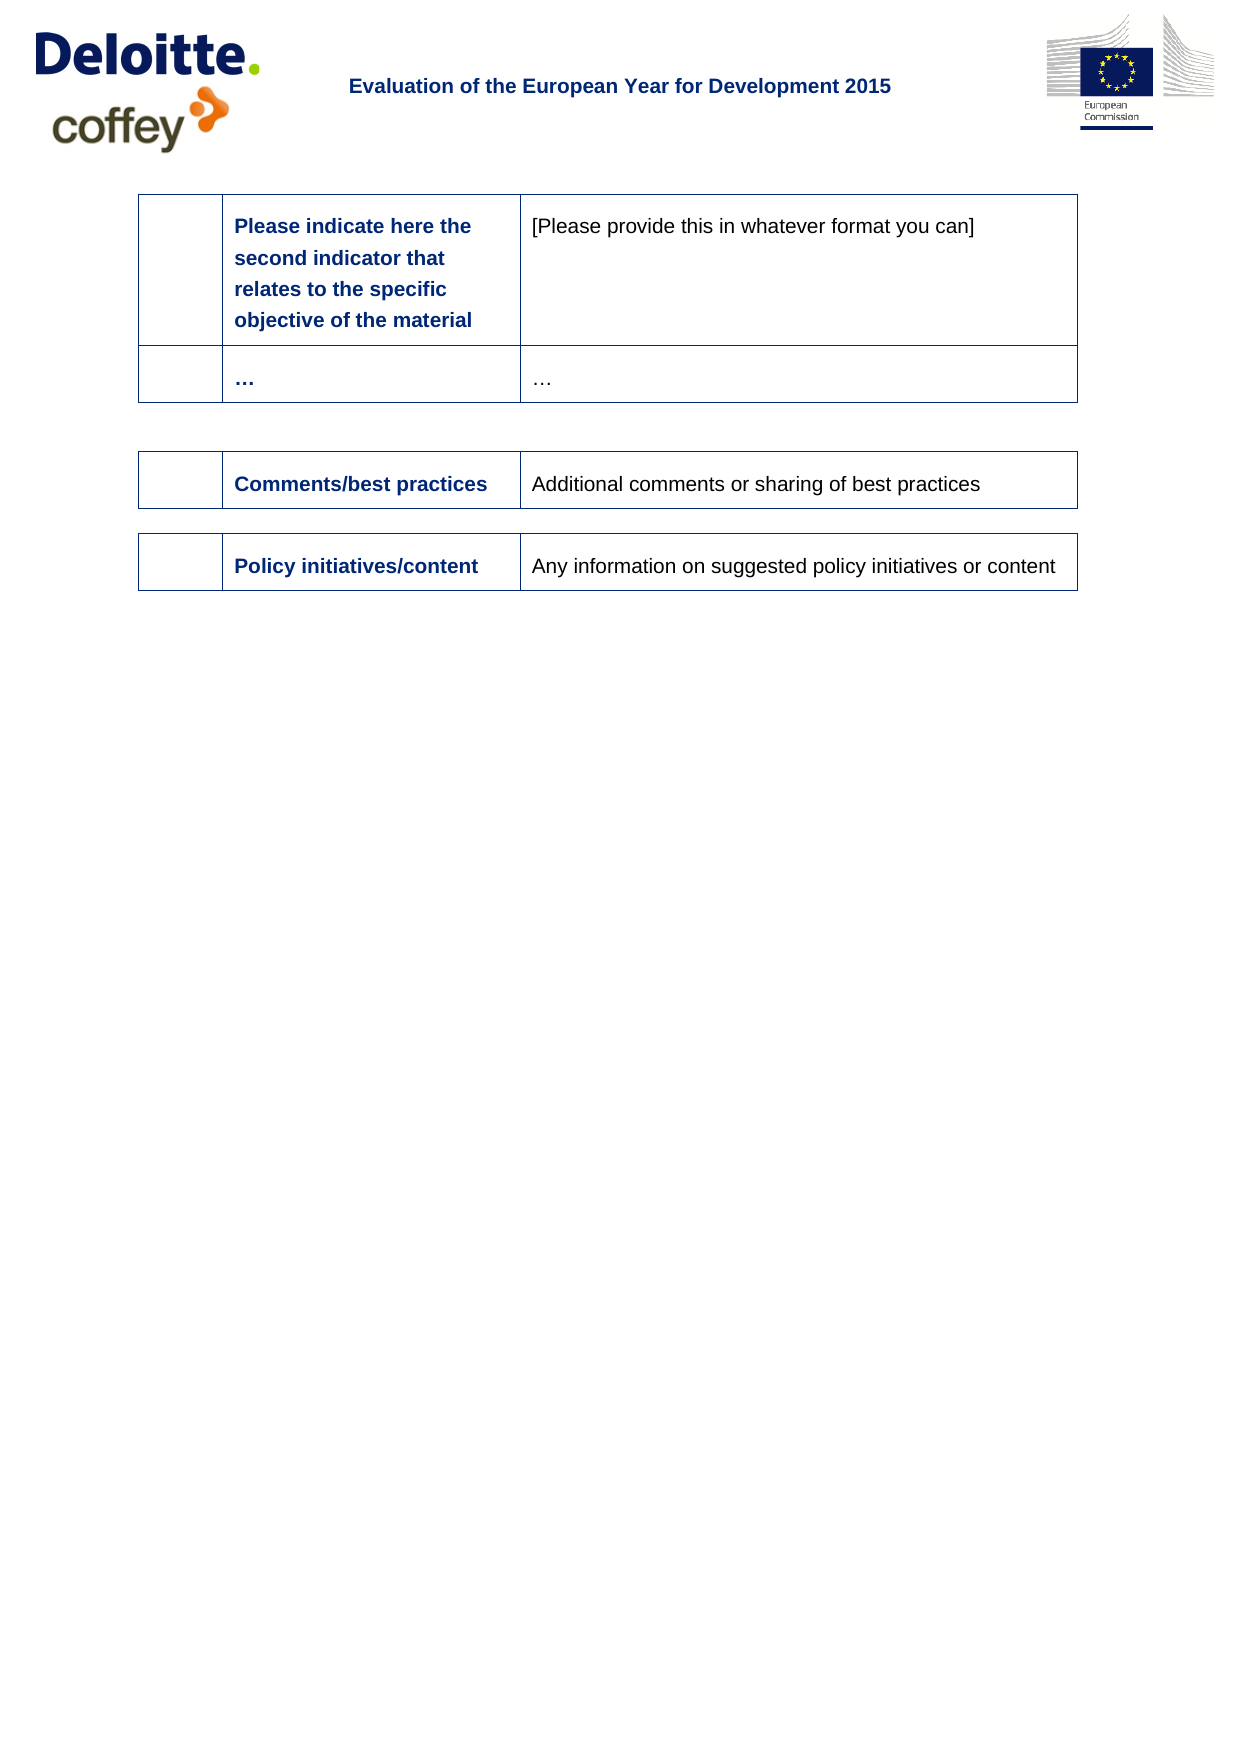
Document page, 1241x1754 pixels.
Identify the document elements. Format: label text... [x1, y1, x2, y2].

picture [50, 86, 233, 155]
picture [1046, 14, 1214, 130]
table_cell … [521, 346, 1077, 402]
table_header Any information on suggested policy initiatives or content [521, 534, 1077, 590]
table_header [139, 534, 222, 590]
picture [36, 32, 260, 75]
table_cell [139, 346, 222, 402]
table_header Comments/best practices [223, 452, 520, 508]
table_cell Please indicate here the second indicator that relates to the specific objective of the material [223, 195, 520, 344]
table_cell [Please provide this in whatever format you can] [521, 195, 1077, 344]
table_header [139, 452, 222, 508]
table_cell … [223, 346, 520, 402]
table_header Additional comments or sharing of best practices [521, 452, 1077, 508]
table_cell [139, 195, 222, 344]
table_header Policy initiatives/content [223, 534, 520, 590]
